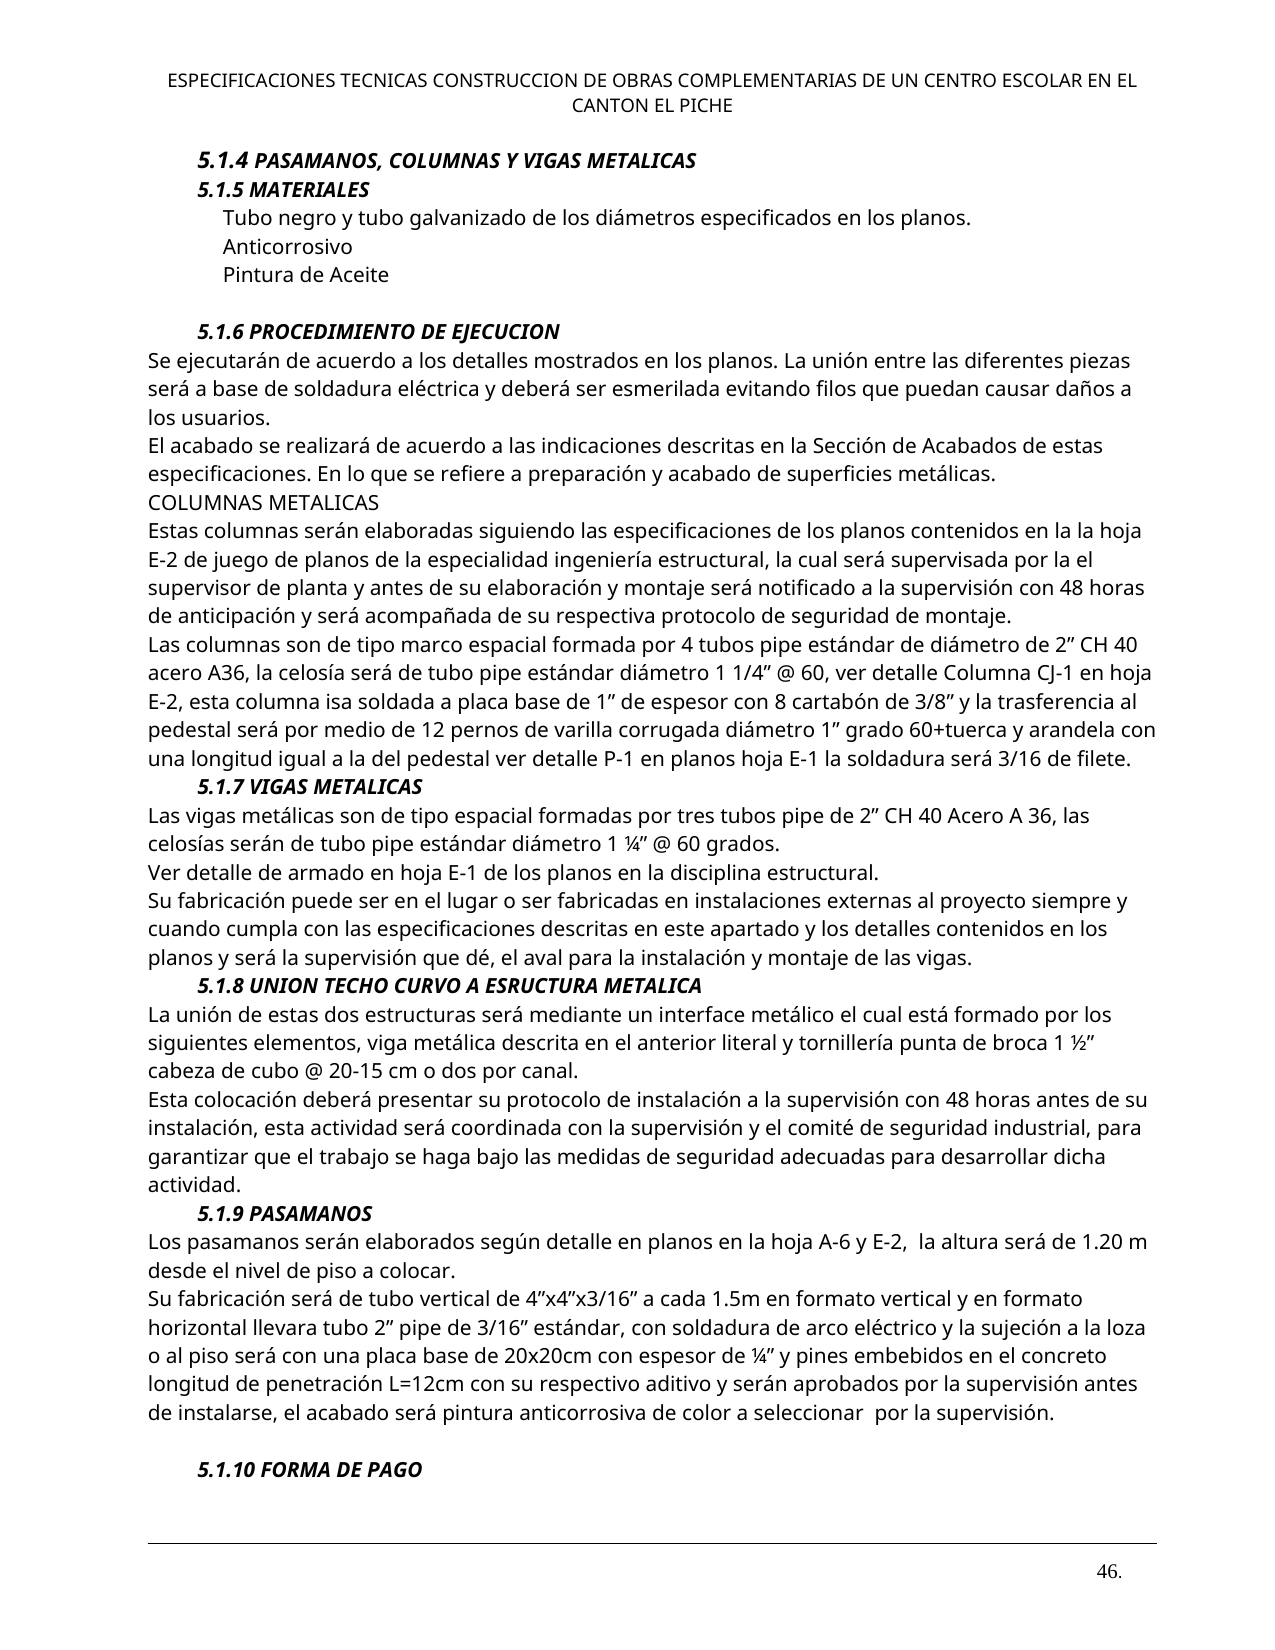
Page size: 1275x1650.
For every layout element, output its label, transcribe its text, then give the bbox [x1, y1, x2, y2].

text Ver detalle de armado en hoja E-1 de los planos en la disciplina estructural. [148, 858, 1157, 886]
text 5.1.10 FORMA DE PAGO [197, 1455, 1157, 1483]
text Tubo negro y tubo galvanizado de los diámetros especificados en los planos. [223, 203, 1157, 232]
text Se ejecutarán de acuerdo a los detalles mostrados en los planos. La unión entre las diferentes piezas será a base de soldadura eléctrica y deberá ser esmerilada evitando filos que puedan causar daños a los usuarios. [148, 346, 1157, 431]
text Las columnas son de tipo marco espacial formada por 4 tubos pipe estándar de diámetro de 2” CH 40 acero A36, la celosía será de tubo pipe estándar diámetro 1 1/4” @ 60, ver detalle Columna CJ-1 en hoja E-2, esta columna isa soldada a placa base de 1” de espesor con 8 cartabón de 3/8” y la trasferencia al pedestal será por medio de 12 pernos de varilla corrugada diámetro 1” grado 60+tuerca y arandela con una longitud igual a la del pedestal ver detalle P-1 en planos hoja E-1 la soldadura será 3/16 de filete. [148, 630, 1157, 772]
text Su fabricación será de tubo vertical de 4”x4”x3/16” a cada 1.5m en formato vertical y en formato horizontal llevara tubo 2” pipe de 3/16” estándar, con soldadura de arco eléctrico y la sujeción a la loza o al piso será con una placa base de 20x20cm con espesor de ¼” y pines embebidos en el concreto longitud de penetración L=12cm con su respectivo aditivo y serán aprobados por la supervisión antes de instalarse, el acabado será pintura anticorrosiva de color a seleccionar por la supervisión. [148, 1284, 1157, 1426]
text Esta colocación deberá presentar su protocolo de instalación a la supervisión con 48 horas antes de su instalación, esta actividad será coordinada con la supervisión y el comité de seguridad industrial, para garantizar que el trabajo se haga bajo las medidas de seguridad adecuadas para desarrollar dicha actividad. [148, 1085, 1157, 1199]
text COLUMNAS METALICAS [148, 488, 1157, 516]
text 5.1.8 UNION TECHO CURVO A ESRUCTURA METALICA [197, 971, 1157, 1000]
text 5.1.6 PROCEDIMIENTO DE EJECUCION [197, 317, 1157, 346]
text 5.1.9 PASAMANOS [197, 1199, 1157, 1227]
text Anticorrosivo [223, 232, 1157, 260]
text Pintura de Aceite [223, 260, 1157, 289]
text Los pasamanos serán elaborados según detalle en planos en la hoja A-6 y E-2, la altura será de 1.20 m desde el nivel de piso a colocar. [148, 1227, 1157, 1284]
text 5.1.4 PASAMANOS, COLUMNAS Y VIGAS METALICAS [197, 144, 1157, 175]
text Las vigas metálicas son de tipo espacial formadas por tres tubos pipe de 2” CH 40 Acero A 36, las celosías serán de tubo pipe estándar diámetro 1 ¼” @ 60 grados. [148, 801, 1157, 858]
text La unión de estas dos estructuras será mediante un interface metálico el cual está formado por los siguientes elementos, viga metálica descrita en el anterior literal y tornillería punta de broca 1 ½” cabeza de cubo @ 20-15 cm o dos por canal. [148, 1000, 1157, 1085]
text Su fabricación puede ser en el lugar o ser fabricadas en instalaciones externas al proyecto siempre y cuando cumpla con las especificaciones descritas en este apartado y los detalles contenidos en los planos y será la supervisión que dé, el aval para la instalación y montaje de las vigas. [148, 886, 1157, 971]
text 5.1.5 MATERIALES [197, 175, 1157, 203]
text Estas columnas serán elaboradas siguiendo las especificaciones de los planos contenidos en la la hoja E-2 de juego de planos de la especialidad ingeniería estructural, la cual será supervisada por la el supervisor de planta y antes de su elaboración y montaje será notificado a la supervisión con 48 horas de anticipación y será acompañada de su respectiva protocolo de seguridad de montaje. [148, 516, 1157, 630]
text El acabado se realizará de acuerdo a las indicaciones descritas en la Sección de Acabados de estas especificaciones. En lo que se refiere a preparación y acabado de superficies metálicas. [148, 431, 1157, 488]
text 5.1.7 VIGAS METALICAS [197, 772, 1157, 801]
